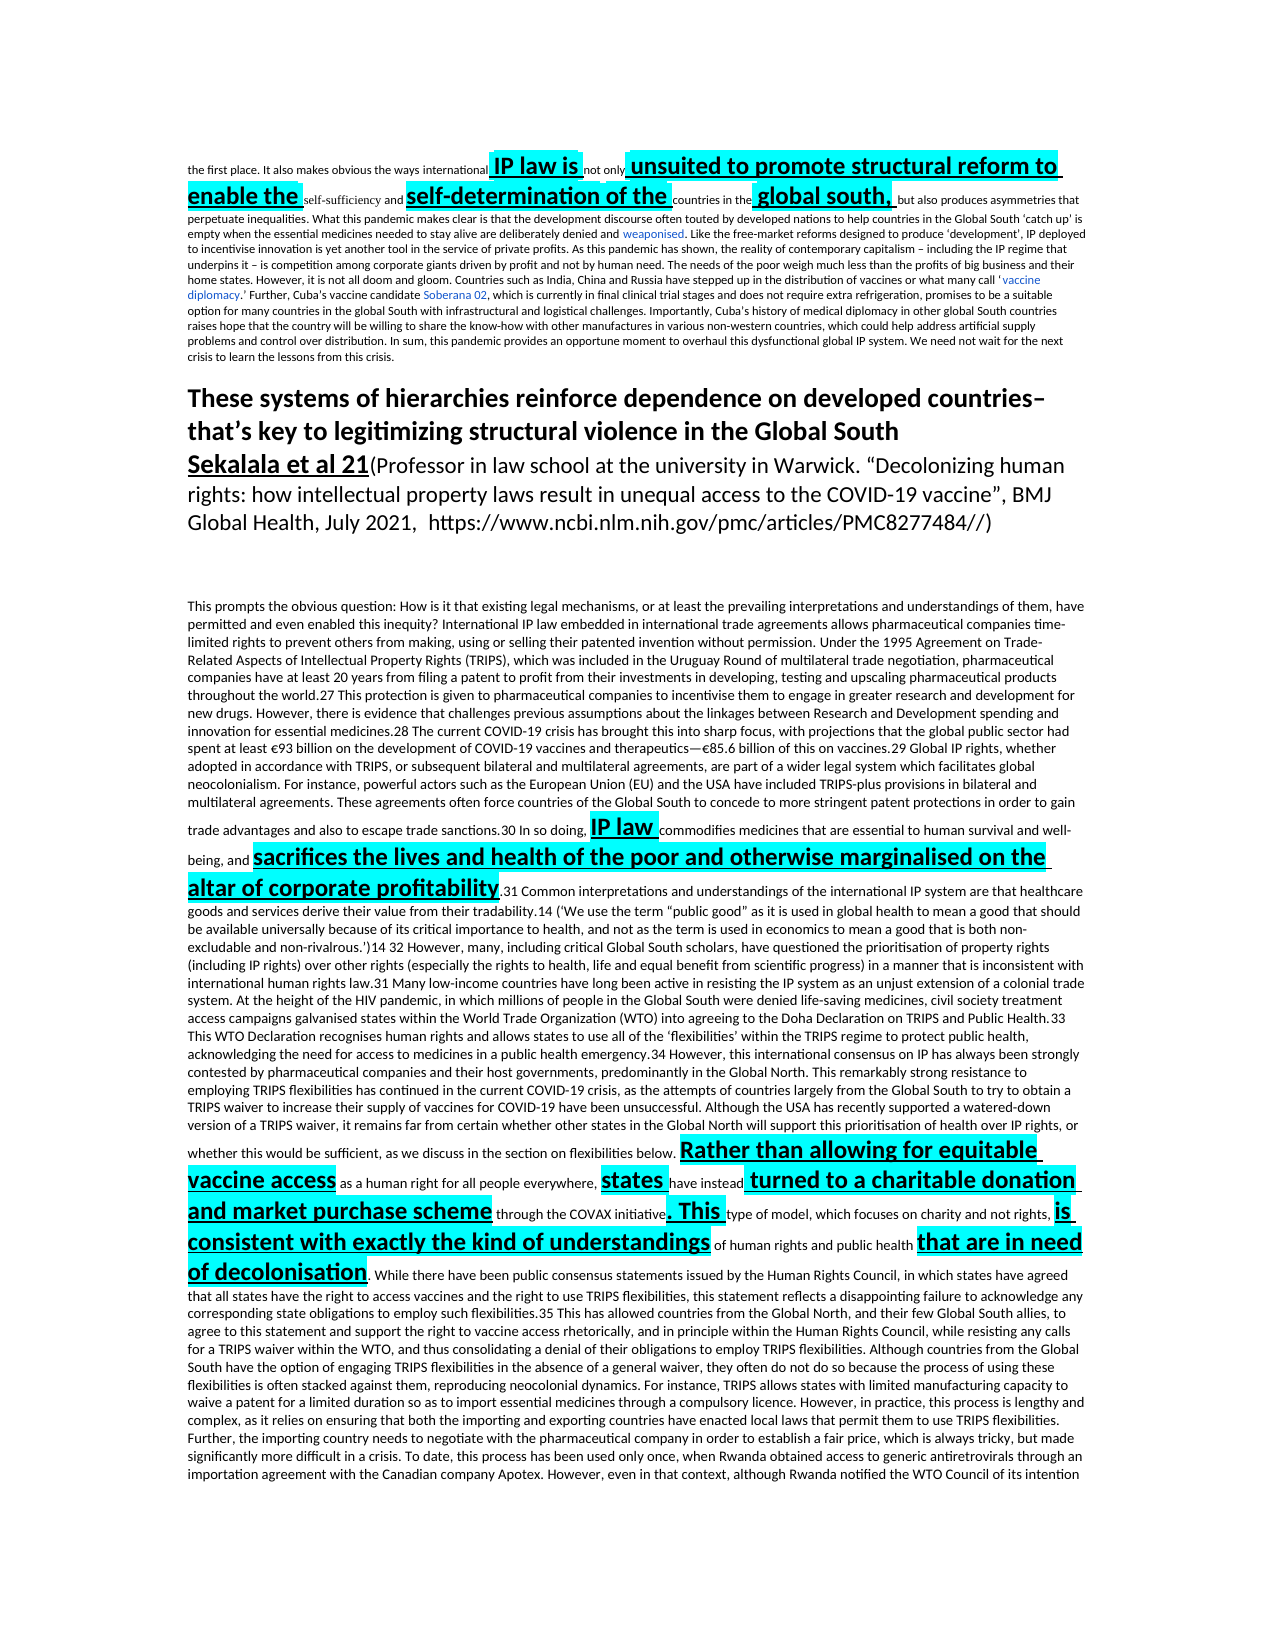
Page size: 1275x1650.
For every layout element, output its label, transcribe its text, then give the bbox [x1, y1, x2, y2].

text Sekalala et al 21(Professor in law school at the university in Warwick. “Decolonizing human rights: how intellectual property laws result in unequal access to the COVID-19 vaccine”, BMJ Global Health, July 2021, https://www.ncbi.nlm.nih.gov/pmc/articles/PMC8277484//) [187, 447, 1087, 536]
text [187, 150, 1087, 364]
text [187, 597, 1087, 1483]
subtitle These systems of hierarchies reinforce dependence on developed countries– that’s key to legitimizing structural violence in the Global South [187, 381, 1087, 447]
